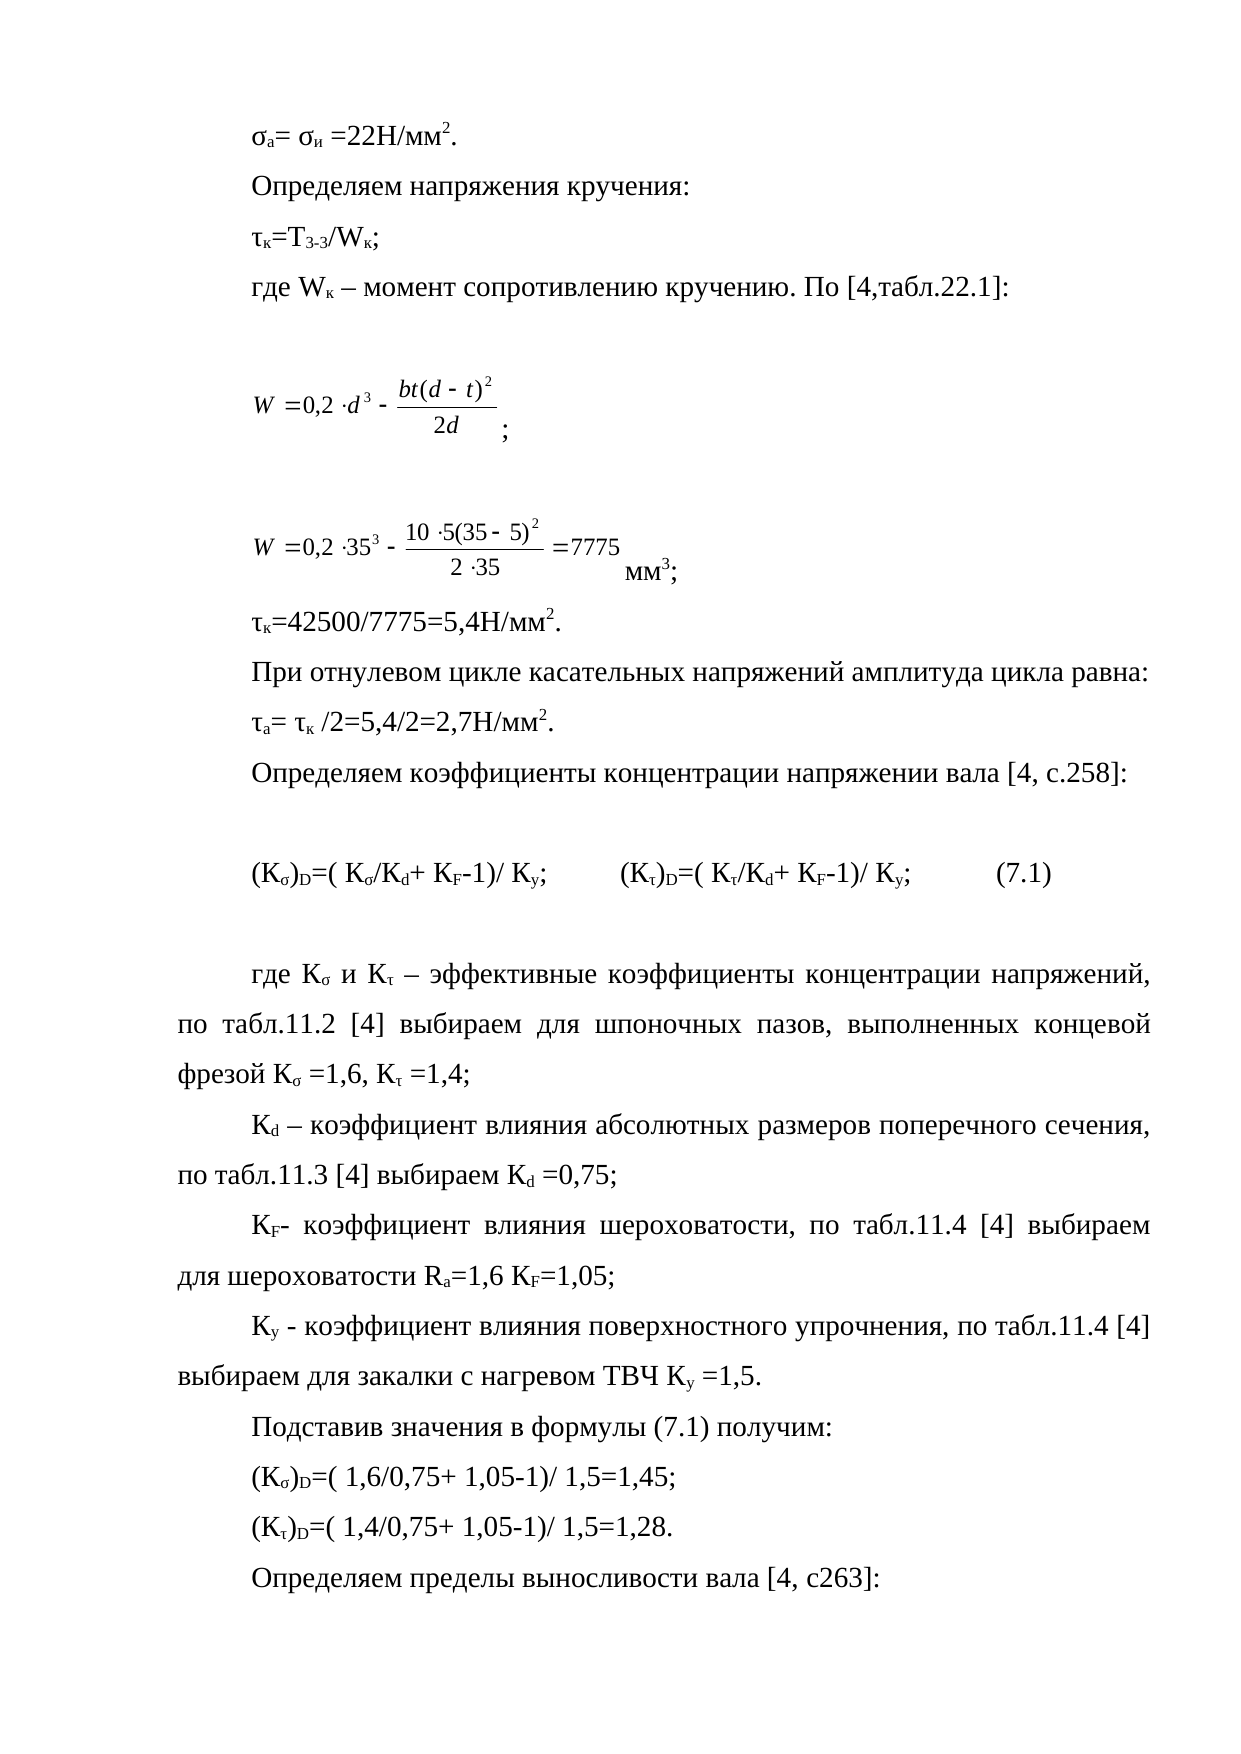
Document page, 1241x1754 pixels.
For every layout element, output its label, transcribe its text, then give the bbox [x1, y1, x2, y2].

text Определяем напряжения кручения: [177, 168, 1152, 202]
text Кd – коэффициент влияния абсолютных размеров поперечного сечения, по табл.11.3 [4] выбираем Кd =0,75; [177, 1107, 1152, 1191]
text Определяем пределы выносливости вала [4, c263]: [177, 1560, 1152, 1593]
text где Wк – момент сопротивлению кручению. По [4,табл.22.1]: [177, 269, 1152, 303]
text мм3; [177, 512, 1152, 587]
text (Кτ)D=( 1,4/0,75+ 1,05-1)/ 1,5=1,28. [177, 1509, 1152, 1543]
text где Кσ и Кτ – эффективные коэффициенты концентрации напряжений, по табл.11.2 [4] выбираем для шпоночных пазов, выполненных концевой фрезой Кσ =1,6, Кτ =1,4; [177, 956, 1152, 1090]
text τа= τк /2=5,4/2=2,7Н/мм2. [177, 704, 1152, 738]
text (Кσ)D=( Кσ/Кd+ КF-1)/ Кy; (Кτ)D=( Кτ/Кd+ КF-1)/ Кy; (7.1) [177, 855, 1152, 889]
text КF- коэффициент влияния шероховатости, по табл.11.4 [4] выбираем для шероховатости Rа=1,6 КF=1,05; [177, 1207, 1152, 1291]
text При отнулевом цикле касательных напряжений амплитуда цикла равна: [177, 654, 1152, 688]
text σа= σи =22Н/мм2. [177, 118, 1152, 152]
text (Кσ)D=( 1,6/0,75+ 1,05-1)/ 1,5=1,45; [177, 1459, 1152, 1493]
text Кy - коэффициент влияния поверхностного упрочнения, по табл.11.4 [4] выбираем для закалки с нагревом ТВЧ Кy =1,5. [177, 1308, 1152, 1392]
text Определяем коэффициенты концентрации напряжении вала [4, с.258]: [177, 755, 1152, 788]
text Подставив значения в формулы (7.1) получим: [177, 1409, 1152, 1442]
text ; [177, 370, 1152, 445]
text τк=42500/7775=5,4Н/мм2. [177, 604, 1152, 637]
text τк=Т3-3/Wк; [177, 219, 1152, 252]
